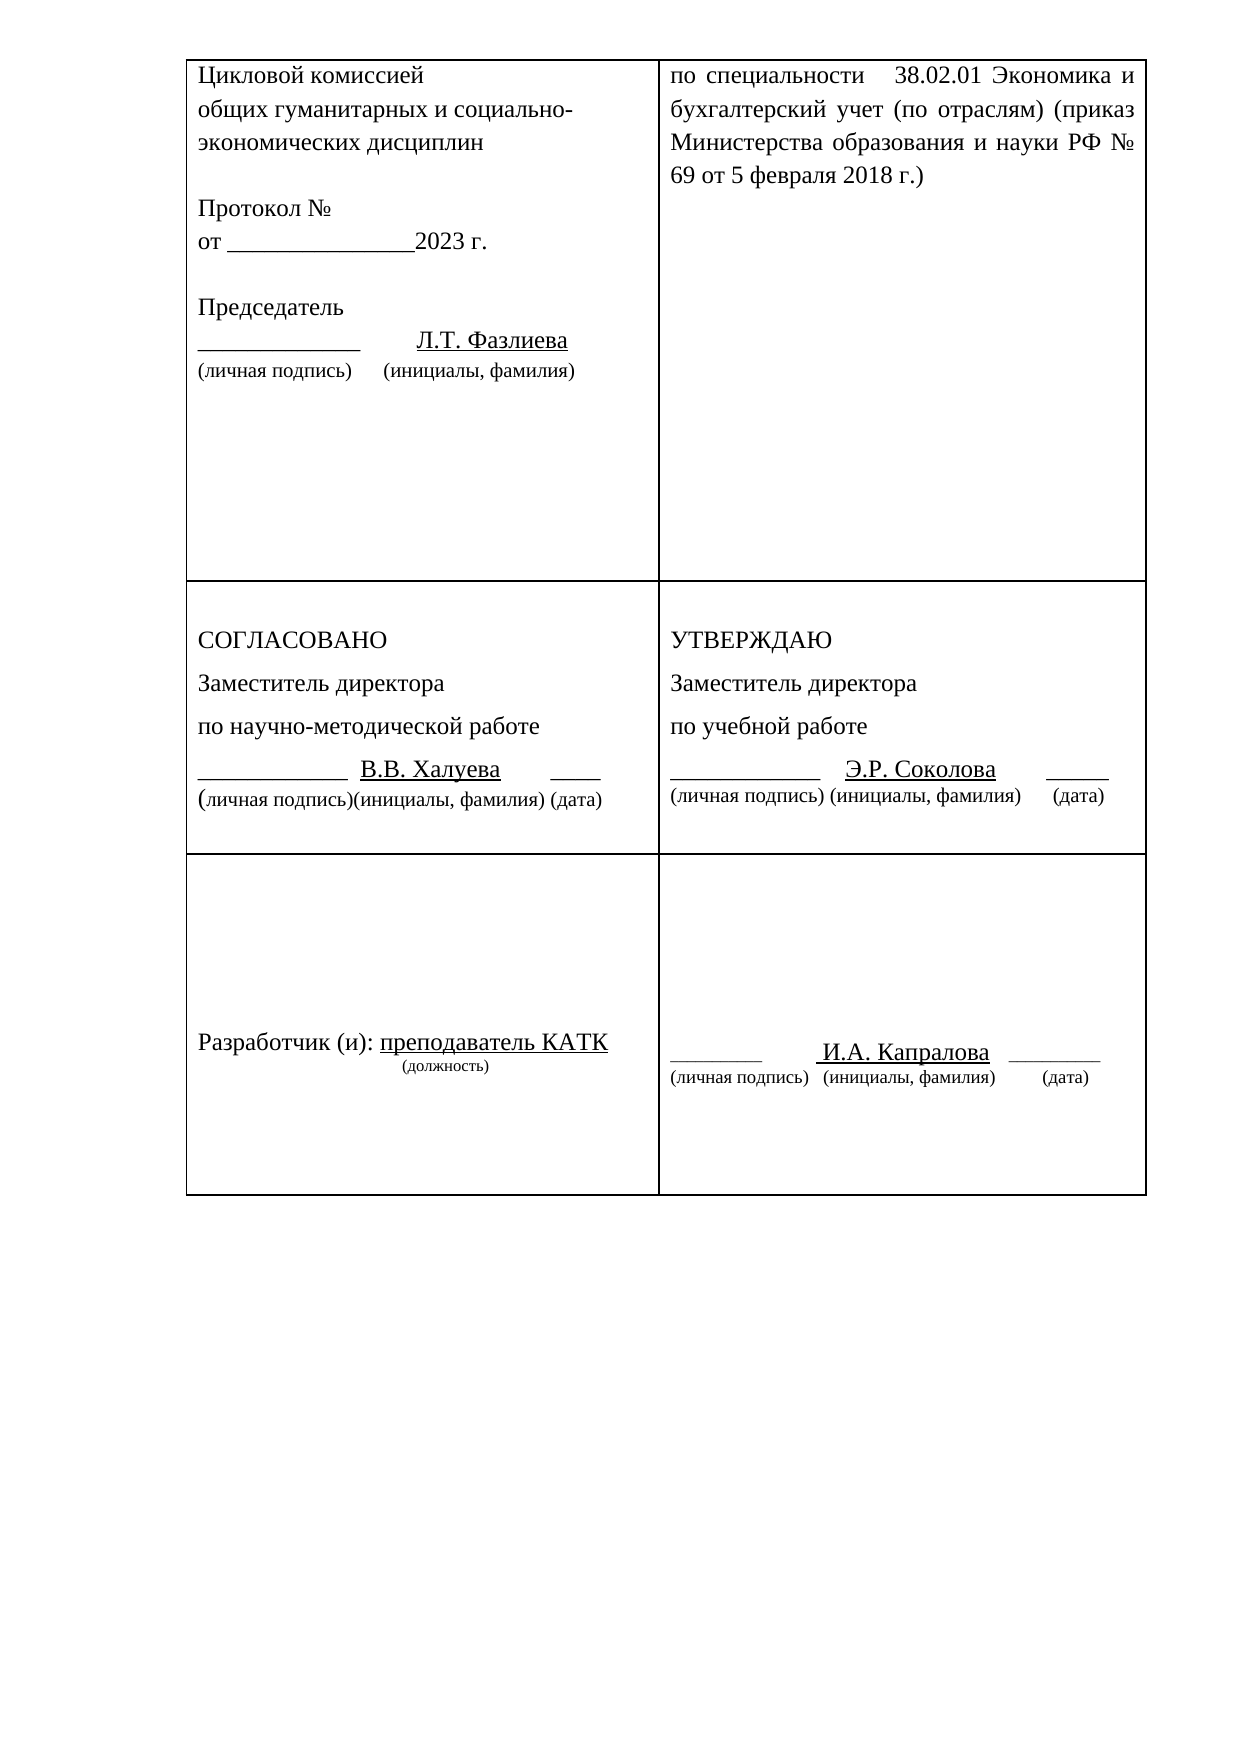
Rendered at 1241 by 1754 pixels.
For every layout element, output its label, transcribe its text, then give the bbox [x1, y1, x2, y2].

table_cell ___________ И.А. Капралова ___________ (личная подпись) (инициалы, фамилия) (дата) [660, 855, 1145, 1194]
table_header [187, 61, 658, 580]
table_cell УТВЕРЖДАЮ Заместитель директора по учебной работе ____________ Э.Р. Соколова _____ (личная подпись) (инициалы, фамилия) (дата) [660, 582, 1145, 853]
table_cell СОГЛАСОВАНО Заместитель директора по научно-методической работе ____________ В.В. Халуева ____ (личная подпись)(инициалы, фамилия) (дата) [187, 582, 658, 853]
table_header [660, 61, 1145, 580]
table_cell Разработчик (и): преподаватель КАТК (должность) [187, 855, 658, 1194]
